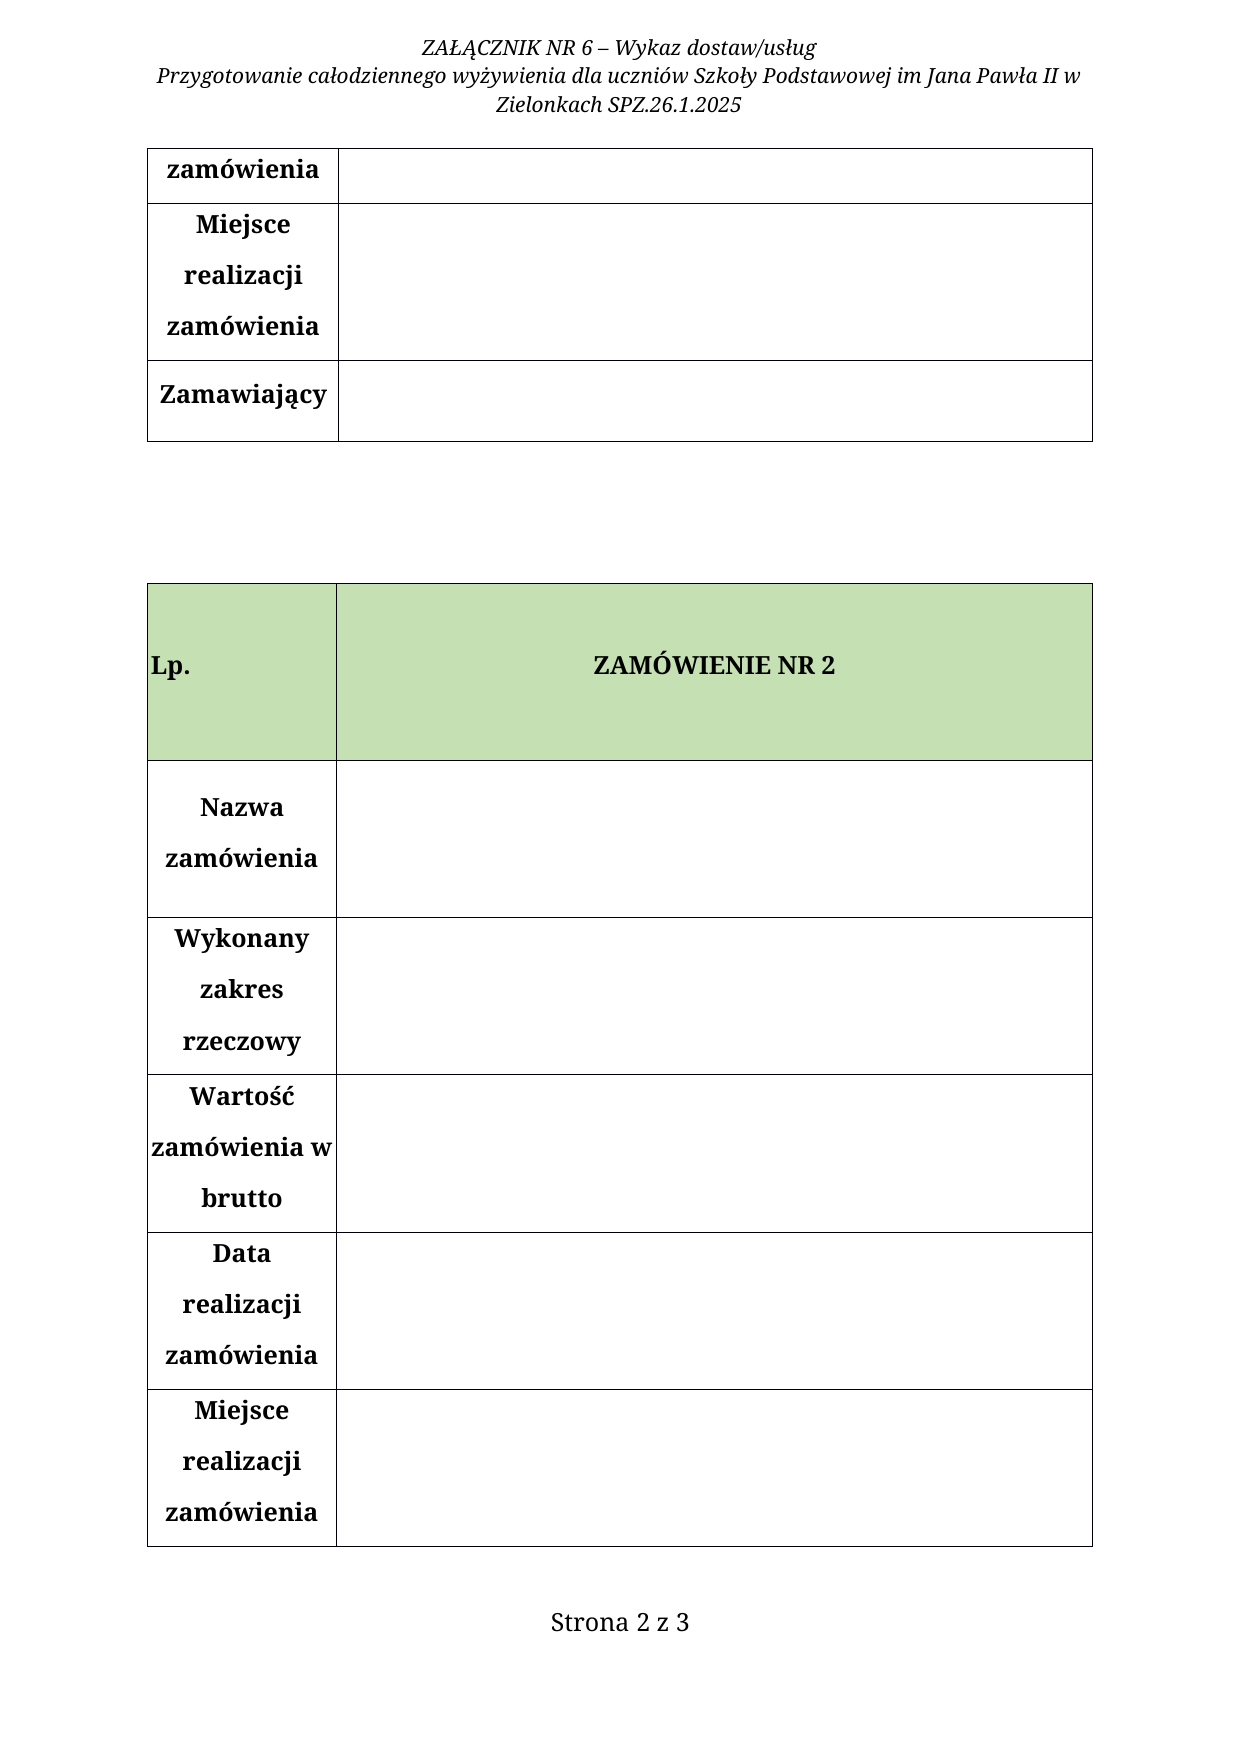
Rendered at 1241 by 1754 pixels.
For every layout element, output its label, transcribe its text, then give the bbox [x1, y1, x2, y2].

table_cell Zamawiający [148, 361, 338, 441]
table_cell Wykonany zakres rzeczowy [148, 918, 336, 1074]
table_cell [337, 1233, 1092, 1389]
table_cell [339, 204, 1092, 360]
table_cell [337, 1390, 1092, 1546]
table_cell [339, 149, 1092, 203]
table_cell Miejsce realizacji zamówienia [148, 1390, 336, 1546]
table_cell Miejsce realizacji zamówienia [148, 204, 338, 360]
table_header ZAMÓWIENIE NR 2 [337, 584, 1092, 760]
table_cell [339, 361, 1092, 441]
table_cell Wartość zamówienia w brutto [148, 1075, 336, 1232]
table_cell [337, 1075, 1092, 1232]
table_header Lp. [148, 584, 336, 760]
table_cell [148, 149, 338, 203]
table_cell Data realizacji zamówienia [148, 1233, 336, 1389]
table_cell [337, 761, 1092, 917]
table_cell Nazwa zamówienia [148, 761, 336, 917]
table_cell [337, 918, 1092, 1074]
